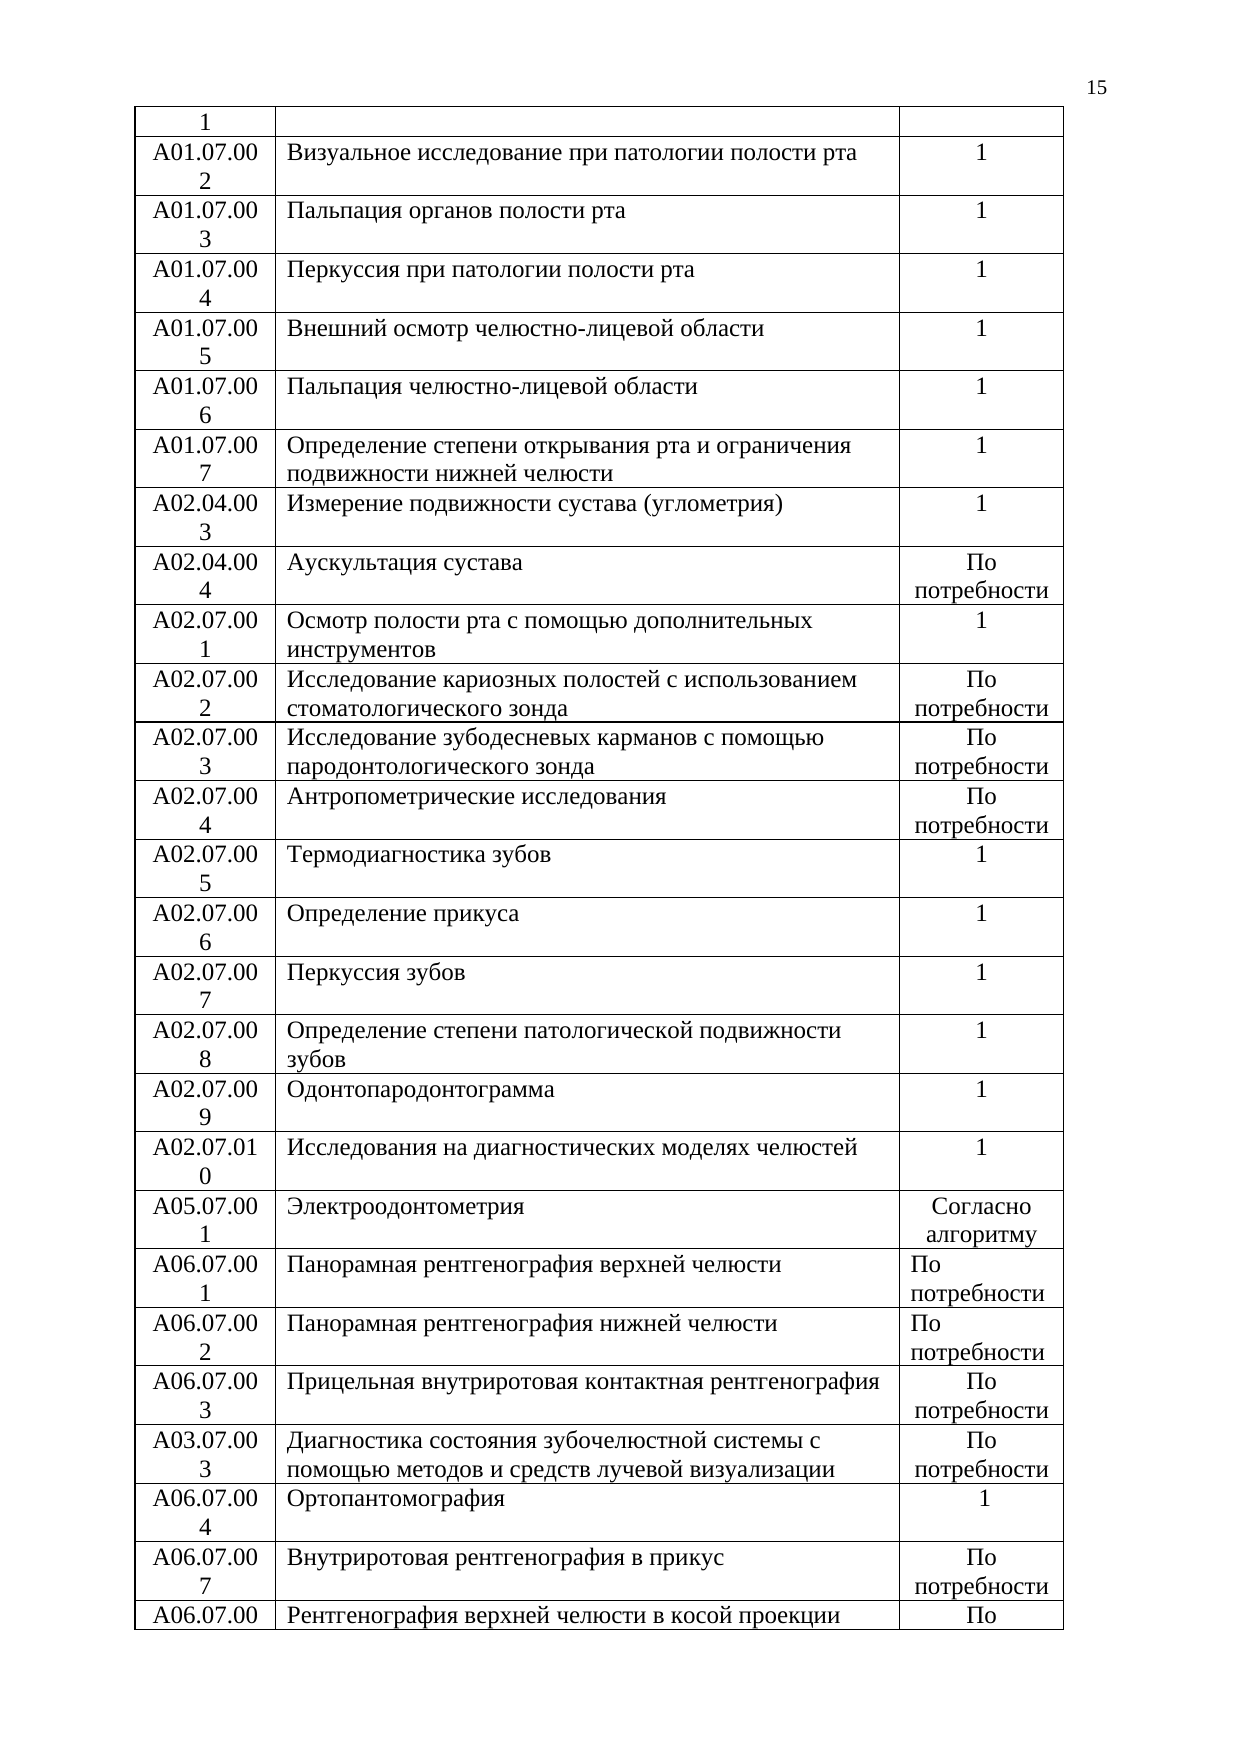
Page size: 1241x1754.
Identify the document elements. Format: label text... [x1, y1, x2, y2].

table_cell 1 [900, 313, 1063, 370]
table_cell По потребности [900, 1366, 1063, 1424]
table_cell Перкуссия зубов [276, 957, 899, 1014]
table_cell А02.07.003 [136, 723, 275, 780]
table_cell 1 [900, 196, 1063, 253]
table_cell Внутриротовая рентгенография в прикус [276, 1542, 899, 1599]
table_cell А05.07.001 [136, 1191, 275, 1248]
table_cell А02.07.009 [136, 1074, 275, 1131]
table_cell По потребности [900, 723, 1063, 780]
table_cell А06.07.007 [136, 1542, 275, 1599]
table_cell Измерение подвижности сустава (углометрия) [276, 488, 899, 546]
table_cell По потребности [900, 1308, 1063, 1365]
table_cell Ортопантомография [276, 1484, 899, 1541]
table_cell А02.07.004 [136, 781, 275, 838]
table_cell Определение степени патологической подвижности зубов [276, 1015, 899, 1073]
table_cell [276, 107, 899, 136]
table_cell 1 [900, 957, 1063, 1014]
table_cell А01.07.006 [136, 371, 275, 429]
table_cell А06.07.008 [136, 1601, 275, 1629]
table_cell А02.07.005 [136, 840, 275, 897]
table_cell Внешний осмотр челюстно-лицевой области [276, 313, 899, 370]
table_cell Исследование кариозных полостей с использованием стоматологического зонда [276, 664, 899, 721]
table_cell А06.07.001 [136, 1249, 275, 1307]
table_cell А02.07.001 [136, 605, 275, 663]
table_cell А06.07.004 [136, 1484, 275, 1541]
table_cell Панорамная рентгенография нижней челюсти [276, 1308, 899, 1365]
table_cell По потребности [900, 547, 1063, 604]
table_cell 1 [900, 898, 1063, 956]
table_cell 1 [900, 254, 1063, 312]
table_cell Определение прикуса [276, 898, 899, 956]
table_cell Аускультация сустава [276, 547, 899, 604]
table_cell А02.07.007 [136, 957, 275, 1014]
table_cell По потребности [900, 781, 1063, 838]
table_cell А03.07.003 [136, 1425, 275, 1482]
table_cell А06.07.002 [136, 1308, 275, 1365]
table_cell 1 [900, 430, 1063, 487]
table_cell Электроодонтометрия [276, 1191, 899, 1248]
table_cell Перкуссия при патологии полости рта [276, 254, 899, 312]
table_cell Исследования на диагностических моделях челюстей [276, 1132, 899, 1190]
table_cell По потребности [900, 1542, 1063, 1599]
table_cell Диагностика состояния зубочелюстной системы с помощью методов и средств лучевой визуализации [276, 1425, 899, 1482]
table_cell 1 [900, 488, 1063, 546]
table_cell Прицельная внутриротовая контактная рентгенография [276, 1366, 899, 1424]
table_cell 1 [900, 1074, 1063, 1131]
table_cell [276, 1601, 899, 1629]
table_cell А02.07.002 [136, 664, 275, 721]
table_cell По потребности [900, 1425, 1063, 1482]
table_cell Визуальное исследование при патологии полости рта [276, 137, 899, 194]
table_cell А01.07.005 [136, 313, 275, 370]
table_cell 1 [900, 371, 1063, 429]
table_cell А01.07.001 [136, 107, 275, 136]
table_cell А01.07.004 [136, 254, 275, 312]
table_cell Одонтопародонтограмма [276, 1074, 899, 1131]
table_cell Антропометрические исследования [276, 781, 899, 838]
table_cell А02.07.010 [136, 1132, 275, 1190]
table_cell 1 [900, 137, 1063, 194]
table_cell А01.07.003 [136, 196, 275, 253]
table_cell Исследование зубодесневых карманов с помощью пародонтологического зонда [276, 723, 899, 780]
table_cell А02.04.004 [136, 547, 275, 604]
table_cell А02.04.003 [136, 488, 275, 546]
table_cell Термодиагностика зубов [276, 840, 899, 897]
table_cell По потребности [900, 664, 1063, 721]
table_cell А02.07.008 [136, 1015, 275, 1073]
table_cell А01.07.002 [136, 137, 275, 194]
table_cell По потребности [900, 1601, 1063, 1629]
table_cell Определение степени открывания рта и ограничения подвижности нижней челюсти [276, 430, 899, 487]
table_cell 1 [900, 1015, 1063, 1073]
table_cell 1 [900, 605, 1063, 663]
table_cell 1 [900, 1484, 1063, 1541]
table_cell Панорамная рентгенография верхней челюсти [276, 1249, 899, 1307]
table_cell Согласно алгоритму [900, 1191, 1063, 1248]
table_cell 1 [900, 107, 1063, 136]
table_cell А06.07.003 [136, 1366, 275, 1424]
table_cell Осмотр полости рта с помощью дополнительных инструментов [276, 605, 899, 663]
table_cell А01.07.007 [136, 430, 275, 487]
table_cell Пальпация органов полости рта [276, 196, 899, 253]
table_cell 1 [900, 840, 1063, 897]
table_cell 1 [900, 1132, 1063, 1190]
table_cell А02.07.006 [136, 898, 275, 956]
table_cell Пальпация челюстно-лицевой области [276, 371, 899, 429]
table_cell По потребности [900, 1249, 1063, 1307]
